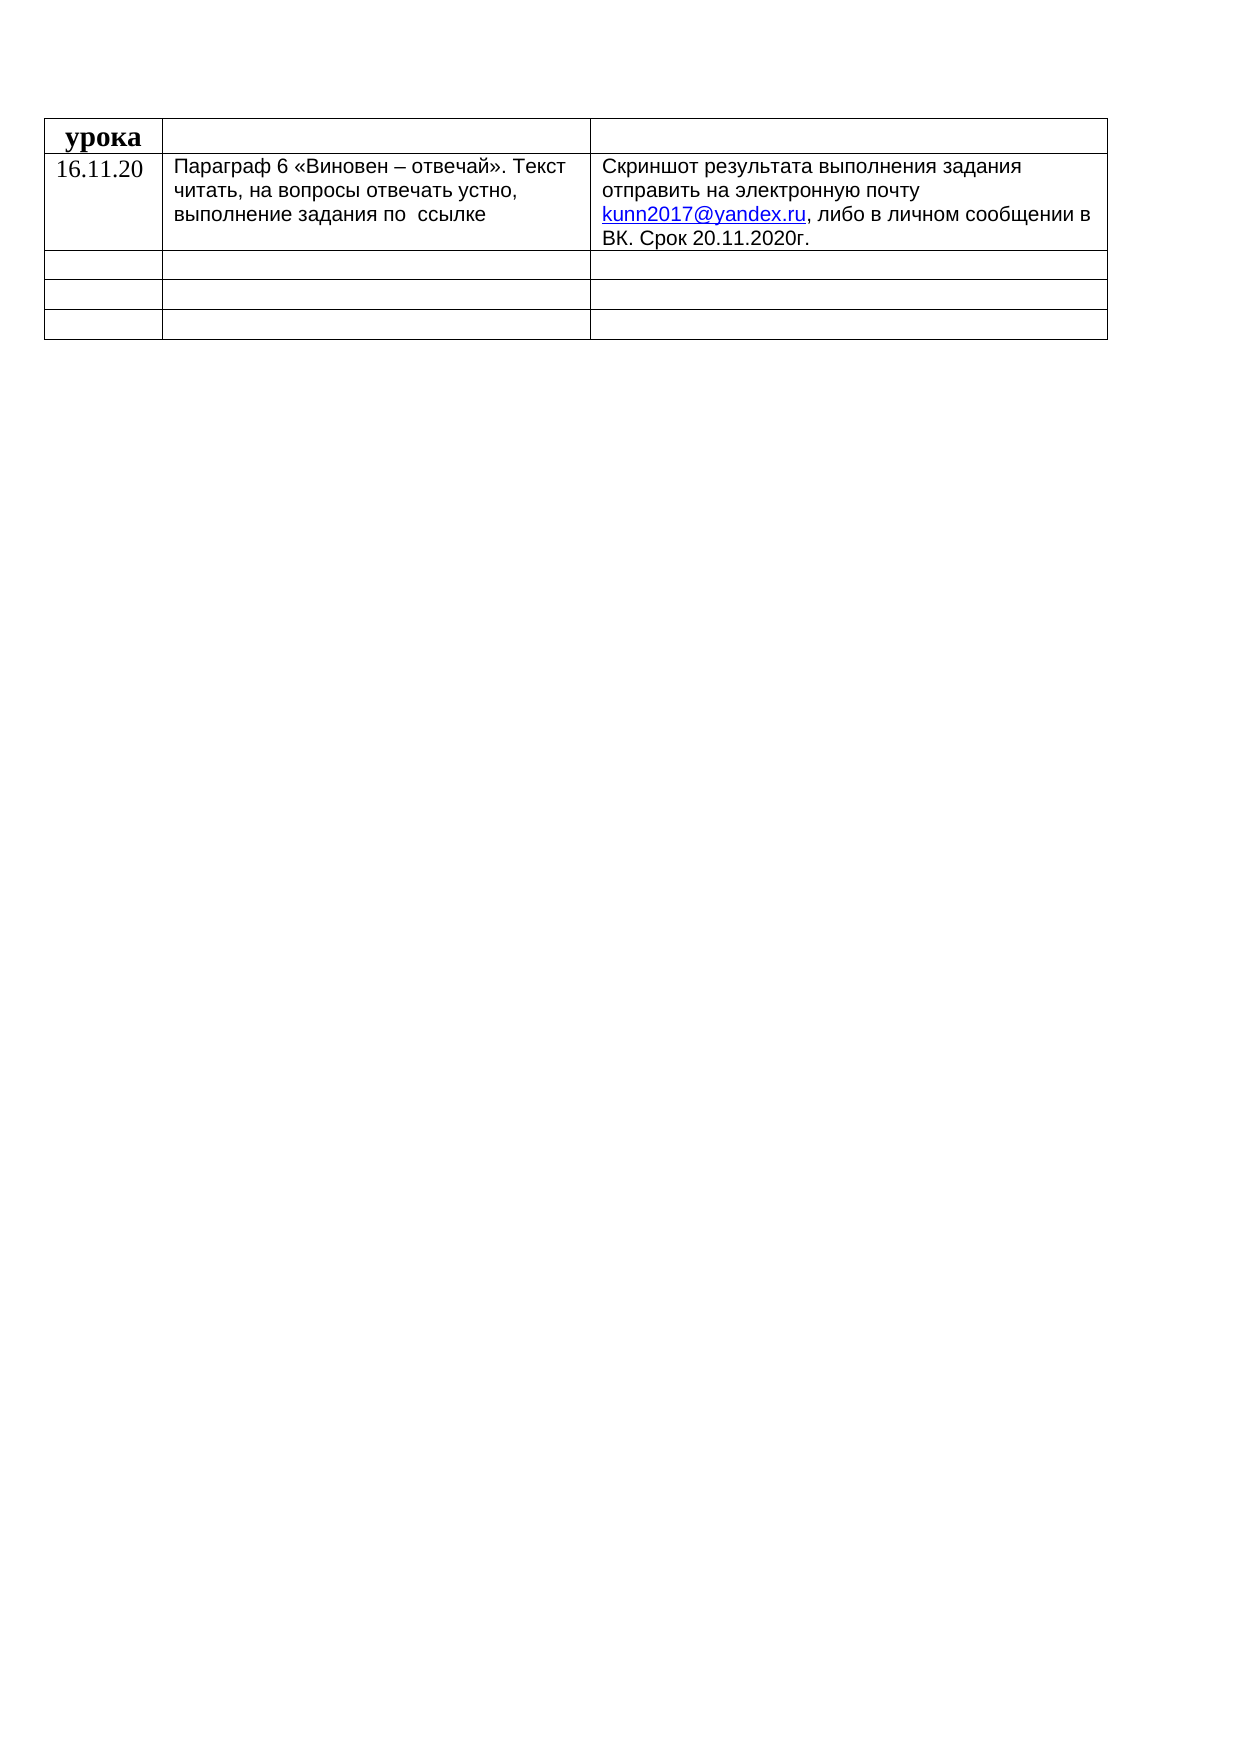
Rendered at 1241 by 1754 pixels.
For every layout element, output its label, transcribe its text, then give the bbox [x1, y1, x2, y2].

table_header Дата урока [45, 119, 162, 153]
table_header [591, 119, 1107, 153]
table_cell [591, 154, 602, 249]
table_cell [163, 251, 590, 279]
table_cell [45, 280, 162, 309]
table_cell Параграф 6 «Виновен – отвечай». Текст читать, на вопросы отвечать устно, выполнение задания по ссылке [163, 154, 590, 249]
table_header Задание [163, 119, 590, 153]
table_cell [591, 251, 1107, 279]
table_cell [591, 280, 1107, 309]
table_cell [45, 251, 162, 279]
table_cell 16.11.20 [45, 154, 162, 249]
table_cell [163, 280, 590, 309]
table_cell [163, 310, 590, 339]
table_cell [45, 310, 162, 339]
table_cell [591, 310, 1107, 339]
table_cell Скриншот результата выполнения задания отправить на электронную почту kunn2017@yandex.ru, либо в личном сообщении в ВК. Срок 20.11.2020г. [810, 154, 1107, 249]
